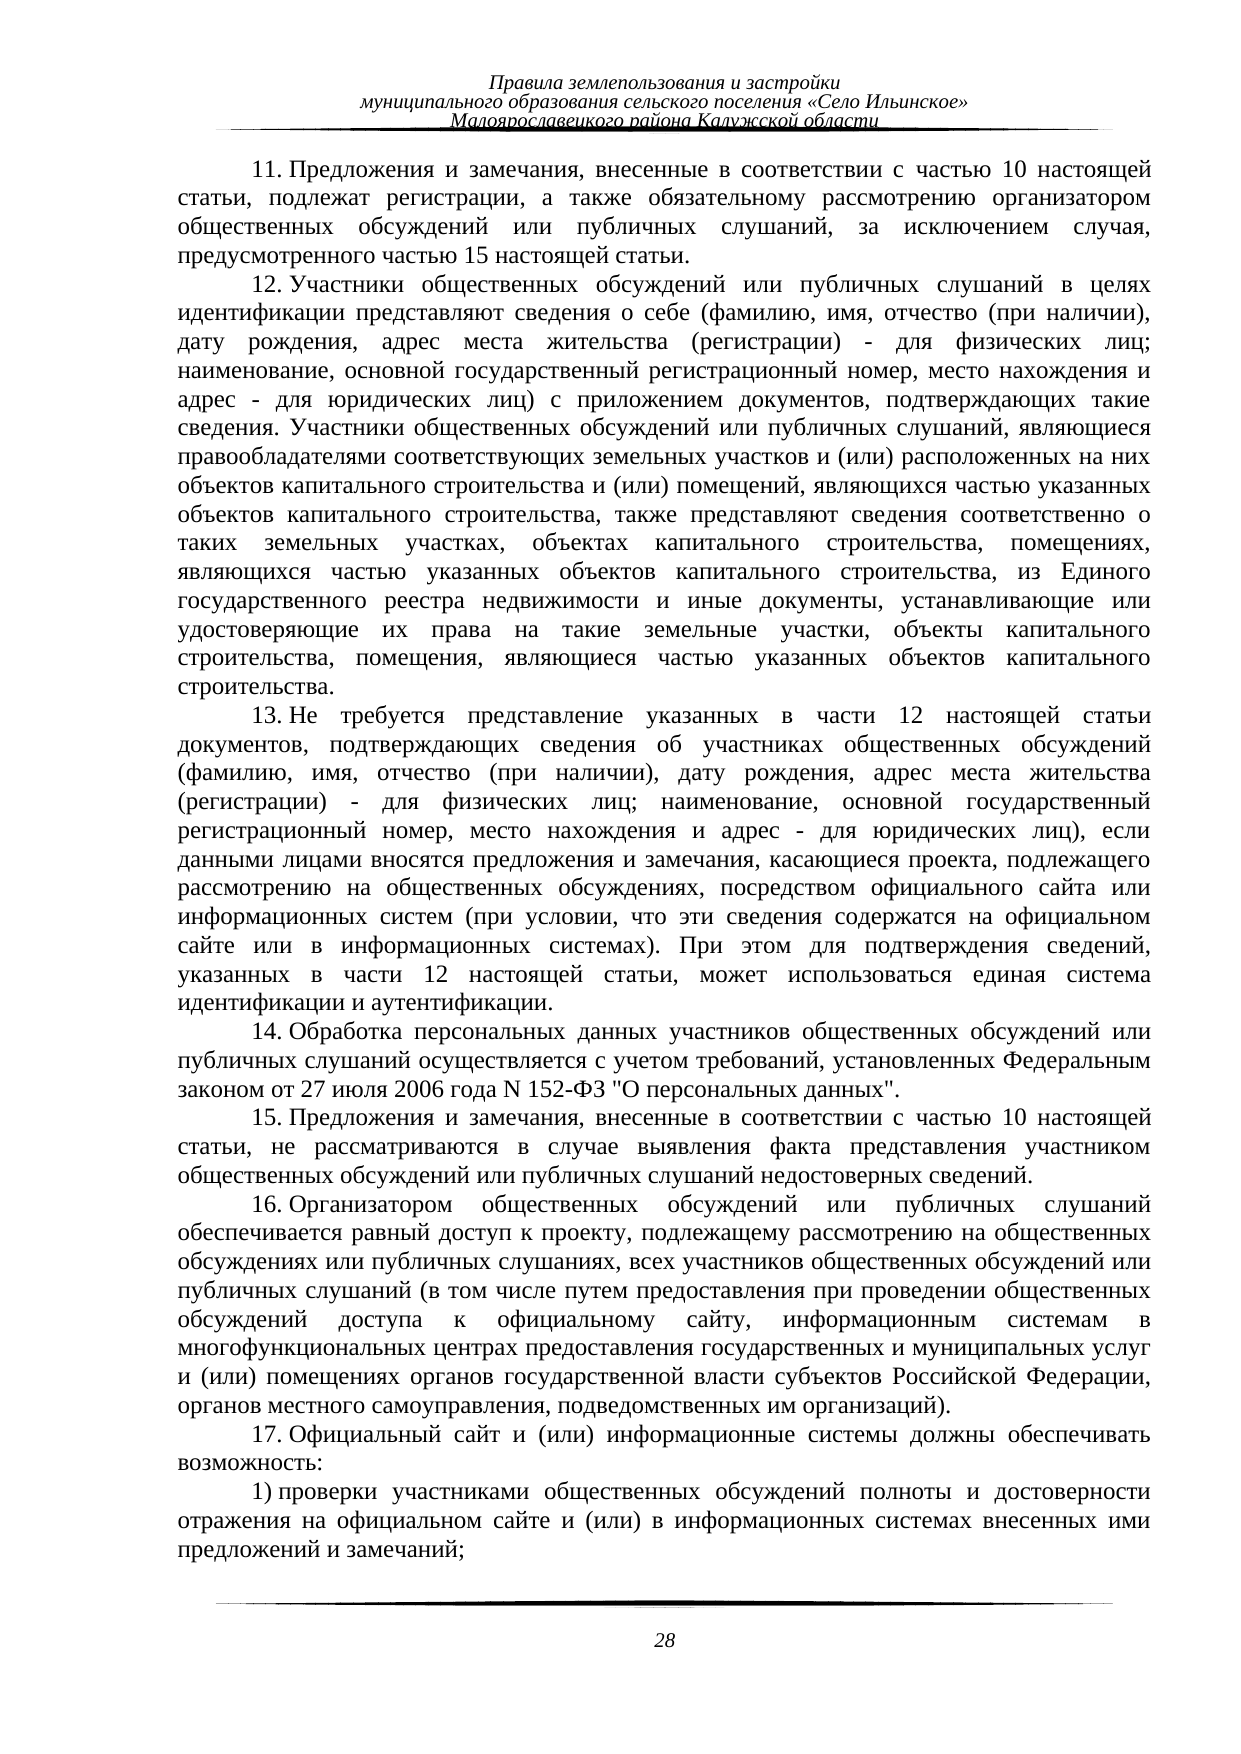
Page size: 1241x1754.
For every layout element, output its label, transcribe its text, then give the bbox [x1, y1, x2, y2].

text 1) проверки участниками общественных обсуждений полноты и достоверности отражения на официальном сайте и (или) в информационных системах внесенных ими предложений и замечаний; [177, 1476, 1152, 1562]
picture [215, 1600, 1113, 1608]
picture [215, 125, 1113, 134]
text 16. Организатором общественных обсуждений или публичных слушаний обеспечивается равный доступ к проекту, подлежащему рассмотрению на общественных обсуждениях или публичных слушаниях, всех участников общественных обсуждений или публичных слушаний (в том числе путем предоставления при проведении общественных обсуждений доступа к официальному сайту, информационным системам в многофункциональных центрах предоставления государственных и муниципальных услуг и (или) помещениях органов государственной власти субъектов Российской Федерации, органов местного самоуправления, подведомственных им организаций). [177, 1189, 1152, 1419]
text 12. Участники общественных обсуждений или публичных слушаний в целях идентификации представляют сведения о себе (фамилию, имя, отчество (при наличии), дату рождения, адрес места жительства (регистрации) - для физических лиц; наименование, основной государственный регистрационный номер, место нахождения и адрес - для юридических лиц) с приложением документов, подтверждающих такие сведения. Участники общественных обсуждений или публичных слушаний, являющиеся правообладателями соответствующих земельных участков и (или) расположенных на них объектов капитального строительства и (или) помещений, являющихся частью указанных объектов капитального строительства, также представляют сведения соответственно о таких земельных участках, объектах капитального строительства, помещениях, являющихся частью указанных объектов капитального строительства, из Единого государственного реестра недвижимости и иные документы, устанавливающие или удостоверяющие их права на такие земельные участки, объекты капитального строительства, помещения, являющиеся частью указанных объектов капитального строительства. [177, 269, 1152, 700]
text 11. Предложения и замечания, внесенные в соответствии с частью 10 настоящей статьи, подлежат регистрации, а также обязательному рассмотрению организатором общественных обсуждений или публичных слушаний, за исключением случая, предусмотренного частью 15 настоящей статьи. [177, 154, 1152, 269]
text 14. Обработка персональных данных участников общественных обсуждений или публичных слушаний осуществляется с учетом требований, установленных Федеральным законом от 27 июля 2006 года N 152-ФЗ "О персональных данных". [177, 1016, 1152, 1102]
text 13. Не требуется представление указанных в части 12 настоящей статьи документов, подтверждающих сведения об участниках общественных обсуждений (фамилию, имя, отчество (при наличии), дату рождения, адрес места жительства (регистрации) - для физических лиц; наименование, основной государственный регистрационный номер, место нахождения и адрес - для юридических лиц), если данными лицами вносятся предложения и замечания, касающиеся проекта, подлежащего рассмотрению на общественных обсуждениях, посредством официального сайта или информационных систем (при условии, что эти сведения содержатся на официальном сайте или в информационных системах). При этом для подтверждения сведений, указанных в части 12 настоящей статьи, может использоваться единая система идентификации и аутентификации. [177, 700, 1152, 1016]
text 17. Официальный сайт и (или) информационные системы должны обеспечивать возможность: [177, 1419, 1152, 1476]
text 15. Предложения и замечания, внесенные в соответствии с частью 10 настоящей статьи, не рассматриваются в случае выявления факта представления участником общественных обсуждений или публичных слушаний недостоверных сведений. [177, 1102, 1152, 1189]
